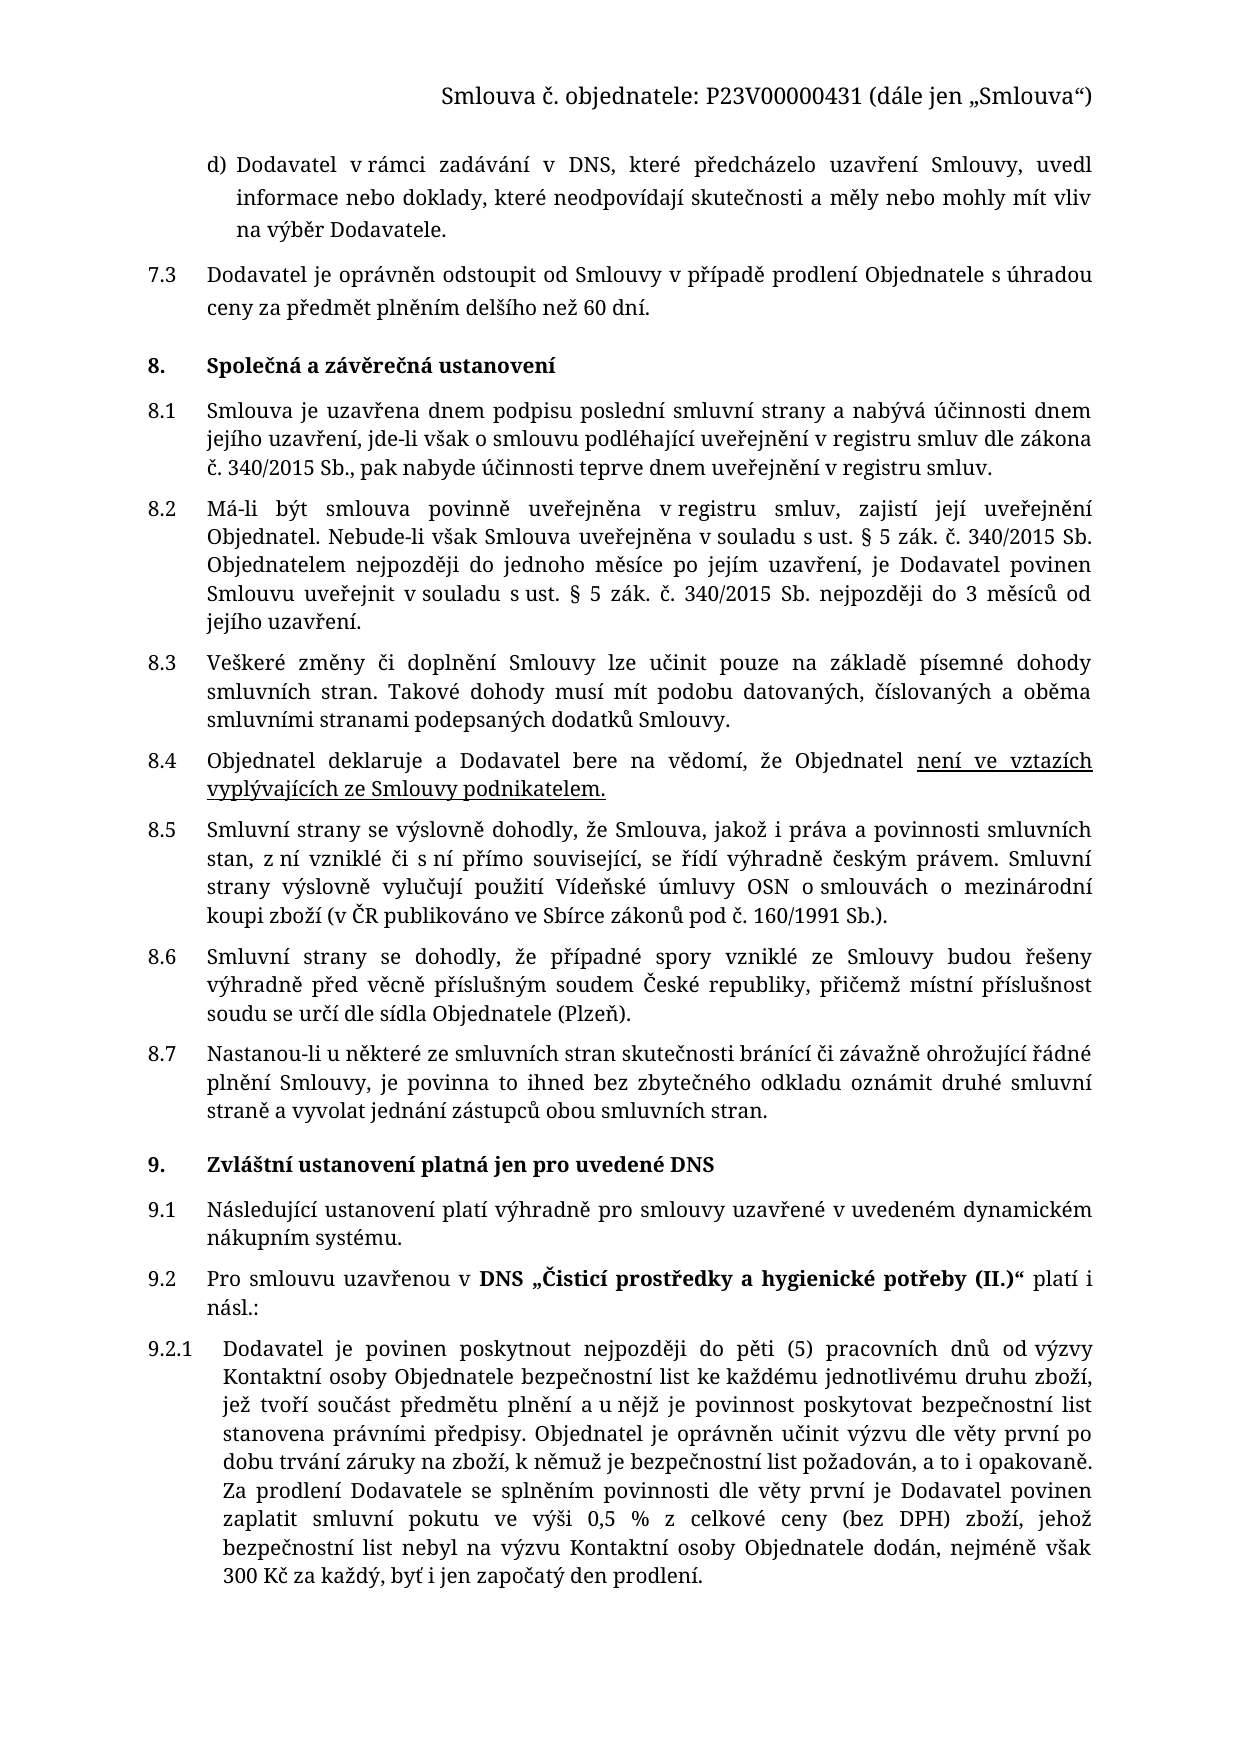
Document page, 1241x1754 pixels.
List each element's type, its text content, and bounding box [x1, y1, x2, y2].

list Dodavatel je povinen poskytnout nejpozději do pěti (5) pracovních dnů od výzvy Kontaktní osoby Objednatele bezpečnostní list ke každému jednotlivému druhu zboží, jež tvoří součást předmětu plnění a u nějž je povinnost poskytovat bezpečnostní list stanovena právními předpisy. Objednatel je oprávněn učinit výzvu dle věty první po dobu trvání záruky na zboží, k němuž je bezpečnostní list požadován, a to i opakovaně. Za prodlení Dodavatele se splněním povinnosti dle věty první je Dodavatel povinen zaplatit smluvní pokutu ve výši 0,5 % z celkové ceny (bez DPH) zboží, jehož bezpečnostní list nebyl na výzvu Kontaktní osoby Objednatele dodán, nejméně však 300 Kč za každý, byť i jen započatý den prodlení. [148, 1334, 1093, 1590]
list Objednatel deklaruje a Dodavatel bere na vědomí, že Objednatel není ve vztazích vyplývajících ze Smlouvy podnikatelem. [148, 746, 1093, 803]
list Společná a závěrečná ustanovení [148, 351, 1093, 379]
list Dodavatel v rámci zadávání v DNS, které předcházelo uzavření Smlouvy, uvedl informace nebo doklady, které neodpovídají skutečnosti a měly nebo mohly mít vliv na výběr Dodavatele. [207, 150, 1093, 244]
list Smluvní strany se dohodly, že případné spory vzniklé ze Smlouvy budou řešeny výhradně před věcně příslušným soudem České republiky, přičemž místní příslušnost soudu se určí dle sídla Objednatele (Plzeň). [148, 942, 1093, 1027]
list Zvláštní ustanovení platná jen pro uvedené DNS [148, 1150, 1093, 1178]
list Pro smlouvu uzavřenou v DNS „Čisticí prostředky a hygienické potřeby (II.)“ platí i násl.: [148, 1264, 1093, 1321]
list Smlouva je uzavřena dnem podpisu poslední smluvní strany a nabývá účinnosti dnem jejího uzavření, jde-li však o smlouvu podléhající uveřejnění v registru smluv dle zákona č. 340/2015 Sb., pak nabyde účinnosti teprve dnem uveřejnění v registru smluv. [148, 396, 1093, 481]
list Veškeré změny či doplnění Smlouvy lze učinit pouze na základě písemné dohody smluvních stran. Takové dohody musí mít podobu datovaných, číslovaných a oběma smluvními stranami podepsaných dodatků Smlouvy. [148, 648, 1093, 734]
list Smluvní strany se výslovně dohodly, že Smlouva, jakož i práva a povinnosti smluvních stan, z ní vzniklé či s ní přímo související, se řídí výhradně českým právem. Smluvní strany výslovně vylučují použití Vídeňské úmluvy OSN o smlouvách o mezinárodní koupi zboží (v ČR publikováno ve Sbírce zákonů pod č. 160/1991 Sb.). [148, 816, 1093, 929]
list Má-li být smlouva povinně uveřejněna v registru smluv, zajistí její uveřejnění Objednatel. Nebude-li však Smlouva uveřejněna v souladu s ust. § 5 zák. č. 340/2015 Sb. Objednatelem nejpozději do jednoho měsíce po jejím uzavření, je Dodavatel povinen Smlouvu uveřejnit v souladu s ust. § 5 zák. č. 340/2015 Sb. nejpozději do 3 měsíců od jejího uzavření. [148, 494, 1093, 636]
list Dodavatel je oprávněn odstoupit od Smlouvy v případě prodlení Objednatele s úhradou ceny za předmět plněním delšího než 60 dní. [148, 261, 1093, 322]
list Následující ustanovení platí výhradně pro smlouvy uzavřené v uvedeném dynamickém nákupním systému. [148, 1195, 1093, 1252]
list Nastanou-li u některé ze smluvních stran skutečnosti bránící či závažně ohrožující řádné plnění Smlouvy, je povinna to ihned bez zbytečného odkladu oznámit druhé smluvní straně a vyvolat jednání zástupců obou smluvních stran. [148, 1039, 1093, 1125]
